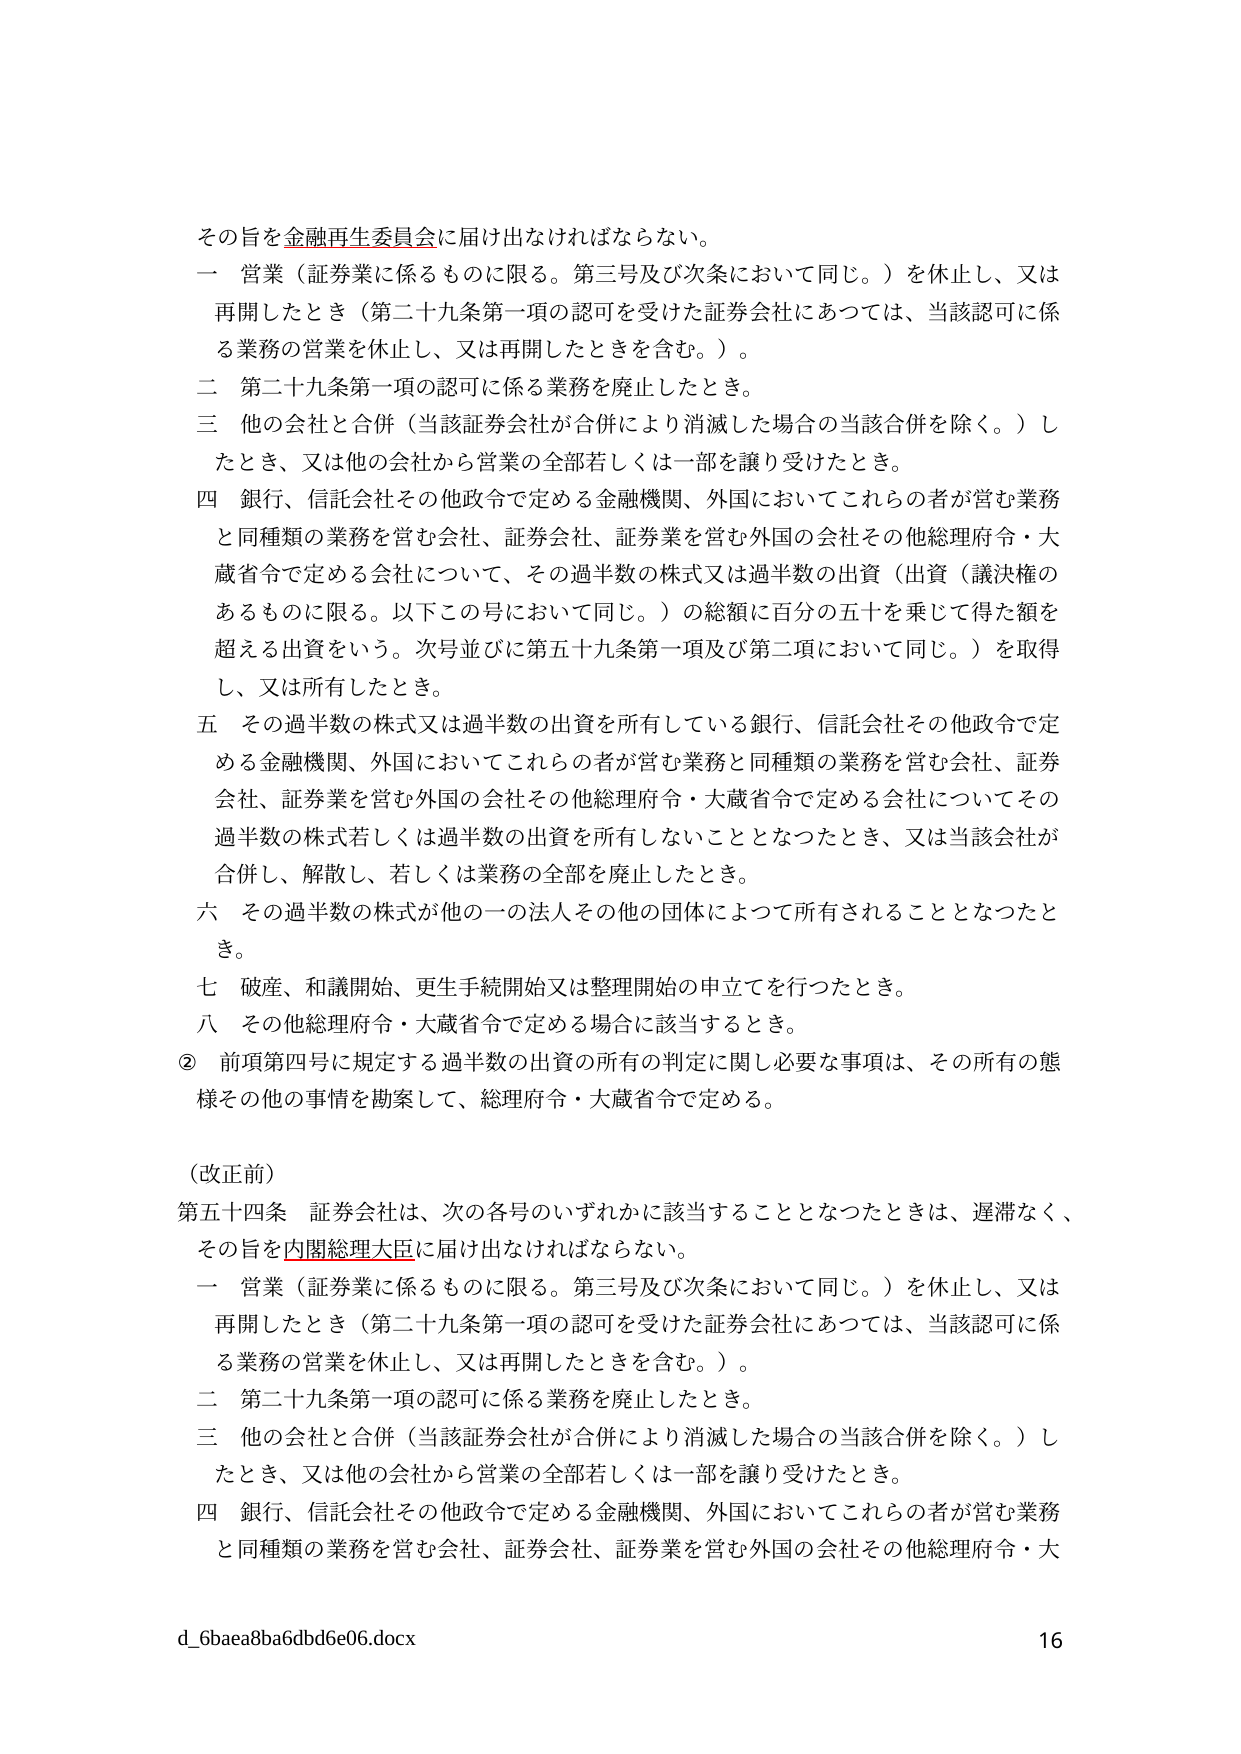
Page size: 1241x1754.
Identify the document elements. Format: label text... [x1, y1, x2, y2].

text 八 その他総理府令・大蔵省令で定める場合に該当するとき。 [196, 1004, 1063, 1042]
text （改正前） [177, 1154, 1063, 1192]
text 第五十四条 証券会社は、次の各号のいずれかに該当することとなつたときは、遅滞なく、その旨を内閣総理大臣に届け出なければならない。 [177, 1192, 1063, 1267]
text ② 前項第四号に規定する過半数の出資の所有の判定に関し必要な事項は、その所有の態様その他の事情を勘案して、総理府令・大蔵省令で定める。 [177, 1042, 1063, 1117]
text 六 その過半数の株式が他の一の法人その他の団体によつて所有されることとなつたとき。 [196, 892, 1063, 967]
text 三 他の会社と合併（当該証券会社が合併により消滅した場合の当該合併を除く。）したとき、又は他の会社から営業の全部若しくは一部を譲り受けたとき。 [196, 404, 1063, 479]
text 三 他の会社と合併（当該証券会社が合併により消滅した場合の当該合併を除く。）したとき、又は他の会社から営業の全部若しくは一部を譲り受けたとき。 [196, 1417, 1063, 1492]
text 七 破産、和議開始、更生手続開始又は整理開始の申立てを行つたとき。 [196, 967, 1063, 1004]
text 一 営業（証券業に係るものに限る。第三号及び次条において同じ。）を休止し、又は再開したとき（第二十九条第一項の認可を受けた証券会社にあつては、当該認可に係る業務の営業を休止し、又は再開したときを含む。）。 [196, 254, 1063, 367]
text 五 その過半数の株式又は過半数の出資を所有している銀行、信託会社その他政令で定める金融機関、外国においてこれらの者が営む業務と同種類の業務を営む会社、証券会社、証券業を営む外国の会社その他総理府令・大蔵省令で定める会社についてその過半数の株式若しくは過半数の出資を所有しないこととなつたとき、又は当該会社が合併し、解散し、若しくは業務の全部を廃止したとき。 [196, 704, 1063, 892]
text 二 第二十九条第一項の認可に係る業務を廃止したとき。 [196, 367, 1063, 404]
text 一 営業（証券業に係るものに限る。第三号及び次条において同じ。）を休止し、又は再開したとき（第二十九条第一項の認可を受けた証券会社にあつては、当該認可に係る業務の営業を休止し、又は再開したときを含む。）。 [196, 1267, 1063, 1379]
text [196, 1492, 1063, 1567]
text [177, 217, 1063, 254]
text 二 第二十九条第一項の認可に係る業務を廃止したとき。 [196, 1379, 1063, 1417]
